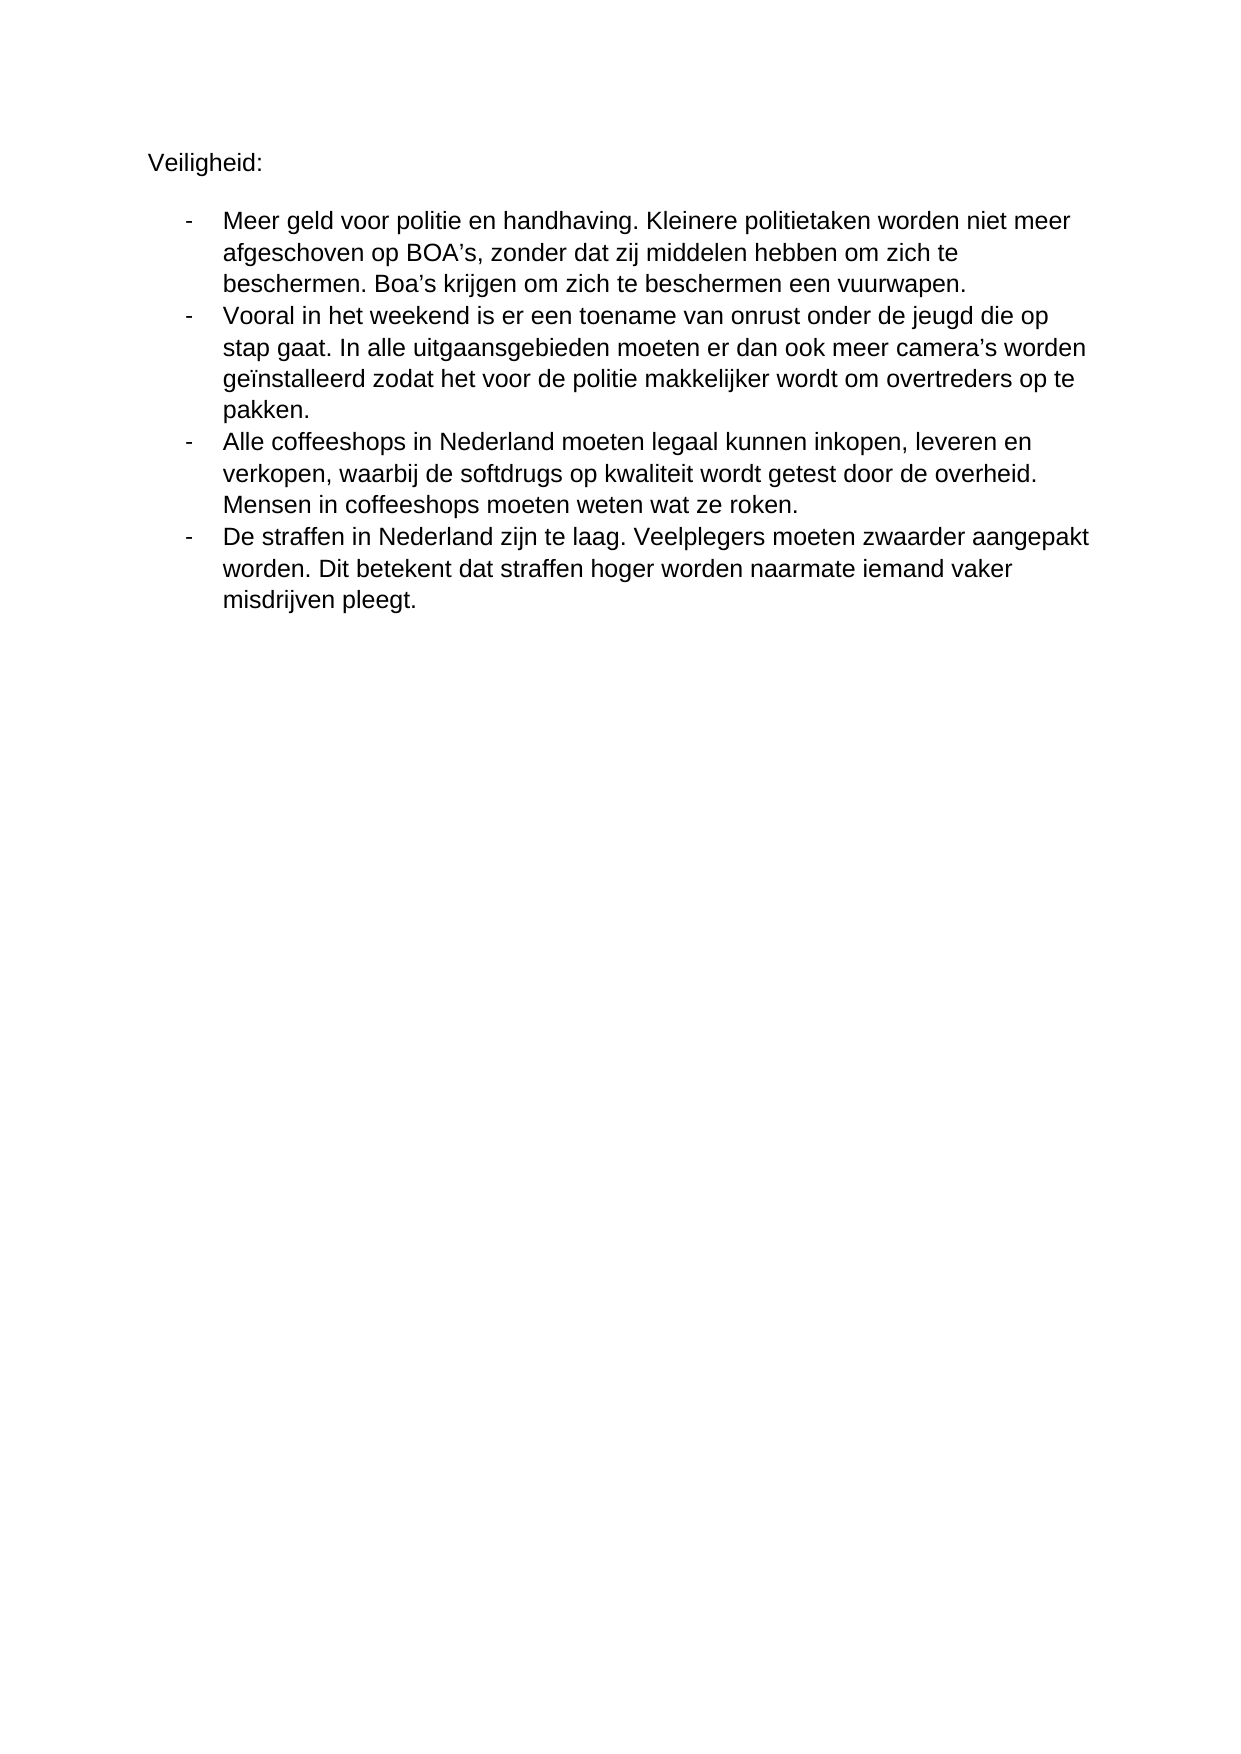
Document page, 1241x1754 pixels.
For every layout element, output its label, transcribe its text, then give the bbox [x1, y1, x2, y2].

text Veiligheid: [148, 148, 1093, 176]
list Alle coffeeshops in Nederland moeten legaal kunnen inkopen, leveren en verkopen, waarbij de softdrugs op kwaliteit wordt getest door de overheid. Mensen in coffeeshops moeten weten wat ze roken. [185, 426, 1093, 518]
list De straffen in Nederland zijn te laag. Veelplegers moeten zwaarder aangepakt worden. Dit betekent dat straffen hoger worden naarmate iemand vaker misdrijven pleegt. [185, 521, 1093, 613]
list Vooral in het weekend is er een toename van onrust onder de jeugd die op stap gaat. In alle uitgaansgebieden moeten er dan ook meer camera’s worden geïnstalleerd zodat het voor de politie makkelijker wordt om overtreders op te pakken. [185, 300, 1093, 424]
list Meer geld voor politie en handhaving. Kleinere politietaken worden niet meer afgeschoven op BOA’s, zonder dat zij middelen hebben om zich te beschermen. Boa’s krijgen om zich te beschermen een vuurwapen. [185, 205, 1093, 298]
